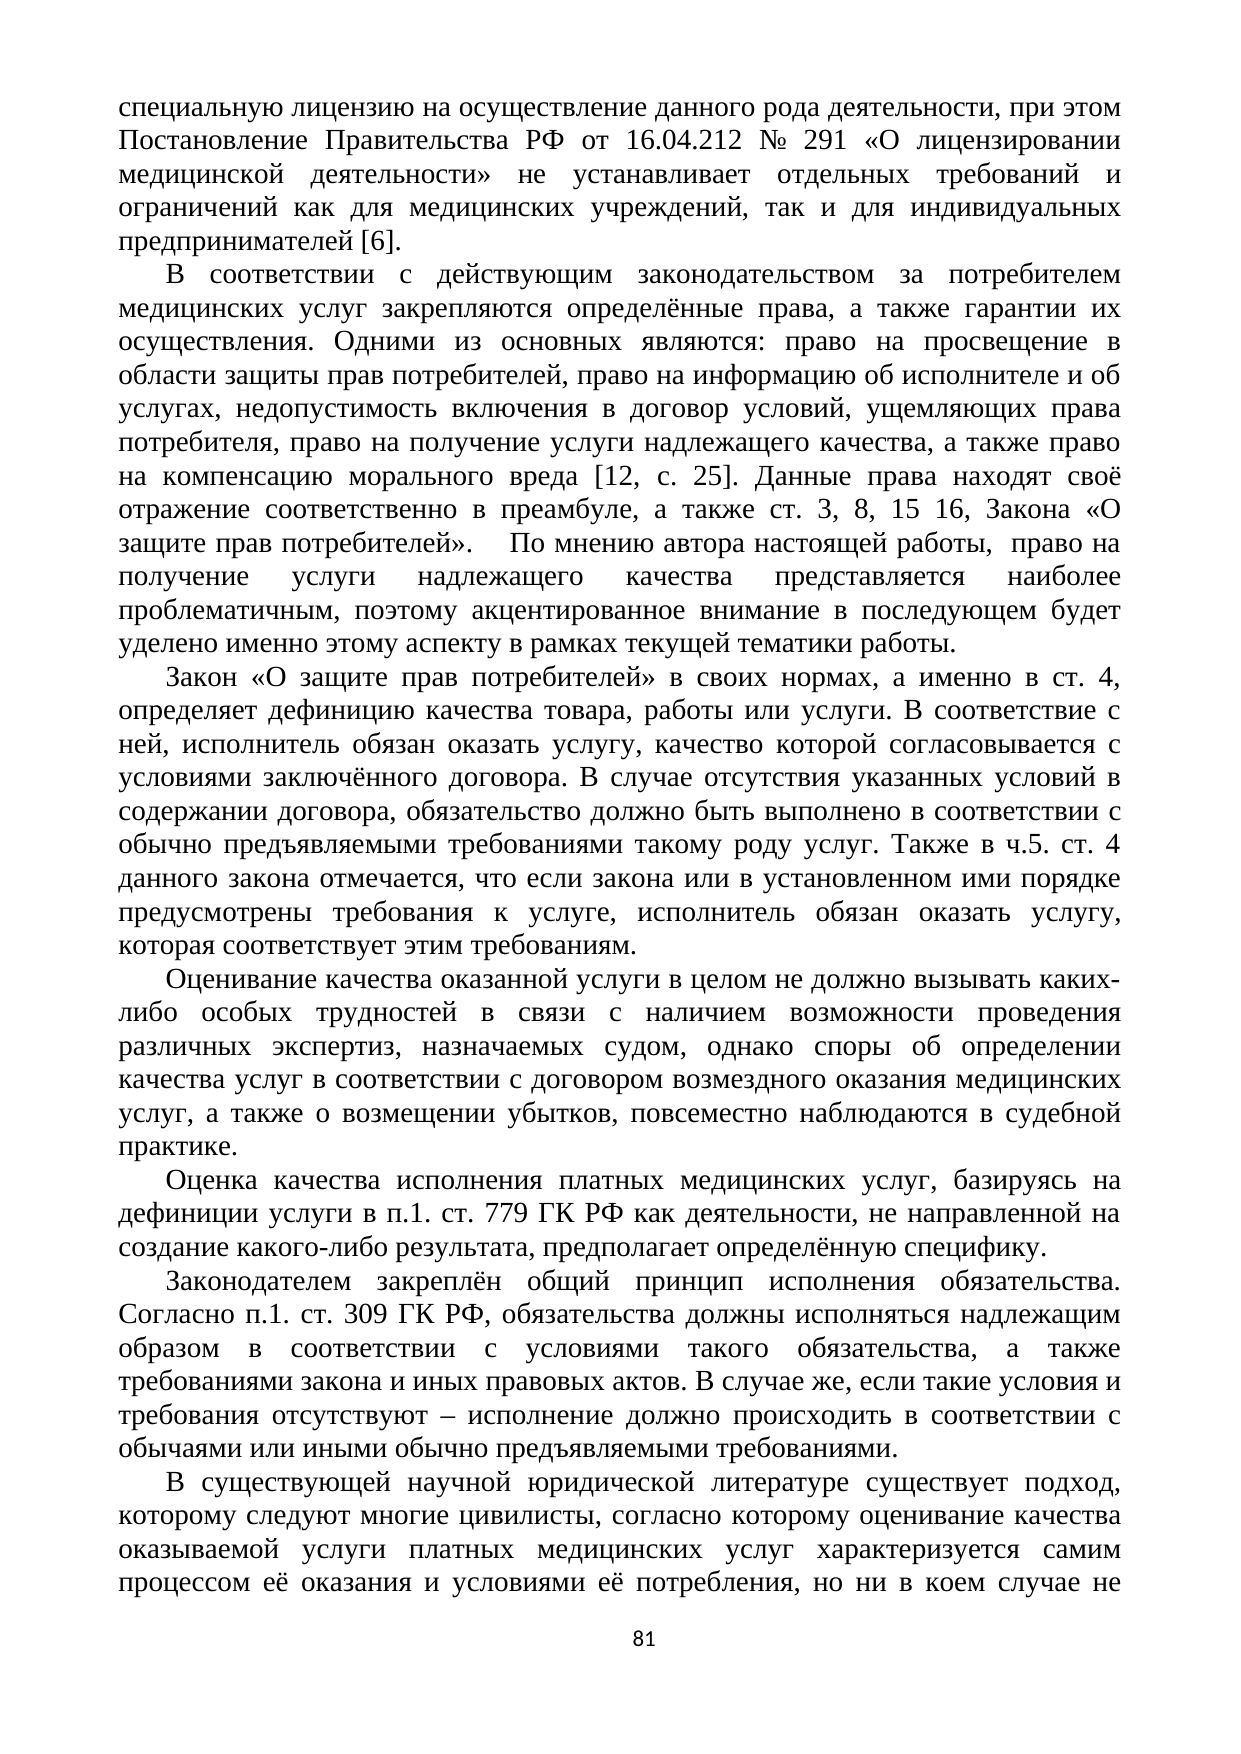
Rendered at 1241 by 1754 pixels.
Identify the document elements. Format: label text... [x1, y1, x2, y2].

text Законодателем закреплён общий принцип исполнения обязательства. Согласно п.1. ст. 309 ГК РФ, обязательства должны исполняться надлежащим образом в соответствии с условиями такого обязательства, а также требованиями закона и иных правовых актов. В случае же, если такие условия и требования отсутствуют – исполнение должно происходить в соответствии с обычаями или иными обычно предъявляемыми требованиями. [118, 1263, 1122, 1464]
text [118, 89, 1122, 256]
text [118, 1464, 1122, 1598]
text В соответствии с действующим законодательством за потребителем медицинских услуг закрепляются определённые права, а также гарантии их осуществления. Одними из основных являются: право на просвещение в области защиты прав потребителей, право на информацию об исполнителе и об услугах, недопустимость включения в договор условий, ущемляющих права потребителя, право на получение услуги надлежащего качества, а также право на компенсацию морального вреда [12, c. 25]. Данные права находят своё отражение соответственно в преамбуле, а также ст. 3, 8, 15 16, Закона «О защите прав потребителей». По мнению автора настоящей работы, право на получение услуги надлежащего качества представляется наиболее проблематичным, поэтому акцентированное внимание в последующем будет уделено именно этому аспекту в рамках текущей тематики работы. [118, 256, 1122, 659]
text Оценивание качества оказанной услуги в целом не должно вызывать каких-либо особых трудностей в связи с наличием возможности проведения различных экспертиз, назначаемых судом, однако споры об определении качества услуг в соответствии с договором возмездного оказания медицинских услуг, а также о возмещении убытков, повсеместно наблюдаются в судебной практике. [118, 961, 1122, 1162]
text Закон «О защите прав потребителей» в своих нормах, а именно в ст. 4, определяет дефиницию качества товара, работы или услуги. В соответствие с ней, исполнитель обязан оказать услугу, качество которой согласовывается с условиями заключённого договора. В случае отсутствия указанных условий в содержании договора, обязательство должно быть выполнено в соответствии с обычно предъявляемыми требованиями такому роду услуг. Также в ч.5. ст. 4 данного закона отмечается, что если закона или в установленном ими порядке предусмотрены требования к услуге, исполнитель обязан оказать услугу, которая соответствует этим требованиям. [118, 659, 1122, 961]
text Оценка качества исполнения платных медицинских услуг, базируясь на дефиниции услуги в п.1. ст. 779 ГК РФ как деятельности, не направленной на создание какого-либо результата, предполагает определённую специфику. [118, 1162, 1122, 1263]
